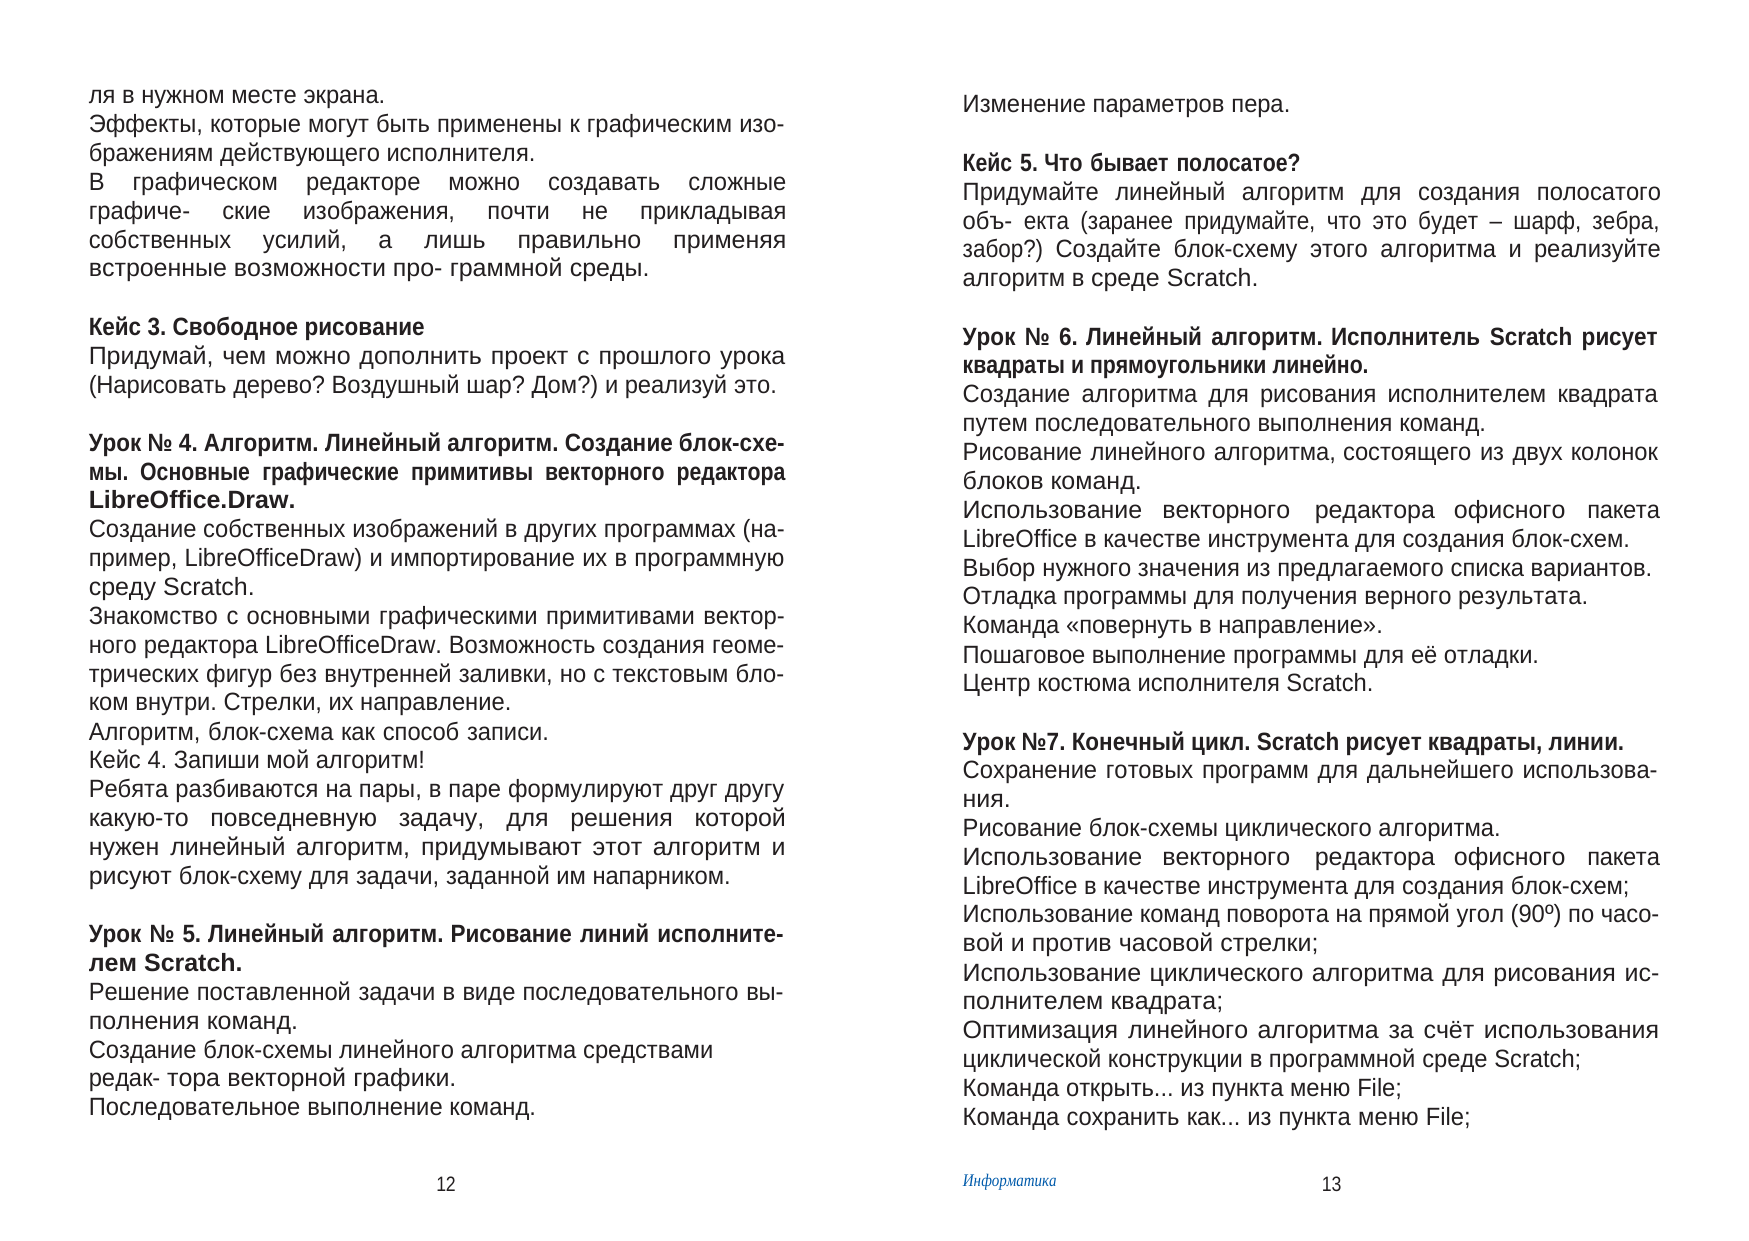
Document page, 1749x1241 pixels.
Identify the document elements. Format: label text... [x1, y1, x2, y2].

text Создание алгоритма для рисования исполнителем квадрата путем последовательного выполнения команд. [962, 379, 1674, 437]
text Знакомство с основными графическими примитивами вектор- ного редактора LibreOfficeDraw. Возможность создания геоме- трических фигур без внутренней заливки, но с текстовым бло- ком внутри. Стрелки, их направление. [88, 601, 786, 716]
text Использование векторного редактора офисного пакета LibreOffice в качестве инструмента для создания блок-схем. [962, 495, 1661, 552]
text Решение поставленной задачи в виде последовательного вы- полнения команд. [88, 977, 786, 1034]
text Изменение параметров пера. [962, 89, 1674, 118]
text Использование циклического алгоритма для рисования ис- полнителем квадрата; [962, 957, 1661, 1015]
text Команда сохранить как... из пункта меню File; [962, 1102, 1674, 1131]
subtitle Кейс 5. Что бывает полосатое? [962, 148, 1674, 176]
text Команда «повернуть в направление». [962, 610, 1674, 639]
subtitle Урок № 4. Алгоритм. Линейный алгоритм. Создание блок-схе- мы. Основные графические примитивы векторного редактора LibreOffice.Draw. [88, 428, 786, 514]
subtitle Урок № 5. Линейный алгоритм. Рисование линий исполните- лем Scratch. [88, 919, 786, 977]
text ля в нужном месте экрана. [88, 80, 791, 109]
text Придумай, чем можно дополнить проект с прошлого урока (Нарисовать дерево? Воздушный шар? Дом?) и реализуй это. [88, 341, 786, 398]
text Алгоритм, блок-схема как способ записи. Кейс 4. Запиши мой алгоритм! [88, 717, 549, 774]
text Рисование блок-схемы циклического алгоритма. Использование векторного редактора офисного пакета LibreOffice в качестве инструмента для создания блок-схем; Использование команд поворота на прямой угол (90º) по часо- вой и против часовой стрелки; [962, 813, 1661, 957]
subtitle Урок № 6. Линейный алгоритм. Исполнитель Scratch рисует квадраты и прямоугольники линейно. [962, 322, 1674, 379]
text Эффекты, которые могут быть применены к графическим изо- бражениям действующего исполнителя. [88, 109, 786, 167]
text Придумайте линейный алгоритм для создания полосатого объ- екта (заранее придумайте, что это будет – шарф, зебра, забор?) Создайте блок-схему этого алгоритма и реализуйте алгоритм в среде Scratch. [962, 177, 1661, 292]
text Рисование линейного алгоритма, состоящего из двух колонок блоков команд. [962, 437, 1674, 494]
text Выбор нужного значения из предлагаемого списка вариантов. Отладка программы для получения верного результата. [962, 553, 1674, 610]
subtitle Кейс 3. Свободное рисование [88, 312, 791, 341]
text Создание собственных изображений в других программах (на- пример, LibreOfficeDraw) и импортирование их в программную среду Scratch. [88, 514, 786, 601]
text Пошаговое выполнение программы для её отладки. Центр костюма исполнителя Scratch. [962, 639, 1599, 697]
text Оптимизация линейного алгоритма за счёт использования циклической конструкции в программной среде Scratch; Команда открыть... из пункта меню File; [962, 1015, 1661, 1102]
text В графическом редакторе можно создавать сложные графиче- ские изображения, почти не прикладывая собственных усилий, а лишь правильно применяя встроенные возможности про- граммной среды. [88, 167, 787, 282]
text Создание блок-схемы линейного алгоритма средствами редак- тора векторной графики. [88, 1035, 786, 1092]
text Последовательное выполнение команд. [88, 1092, 791, 1121]
text Ребята разбиваются на пары, в паре формулируют друг другу какую-то повседневную задачу, для решения которой нужен линейный алгоритм, придумывают этот алгоритм и рисуют блок-схему для задачи, заданной им напарником. [88, 774, 786, 889]
text Урок №7. Конечный цикл. Scratch рисует квадраты, линии. Сохранение готовых программ для дальнейшего использова- ния. [962, 726, 1674, 813]
